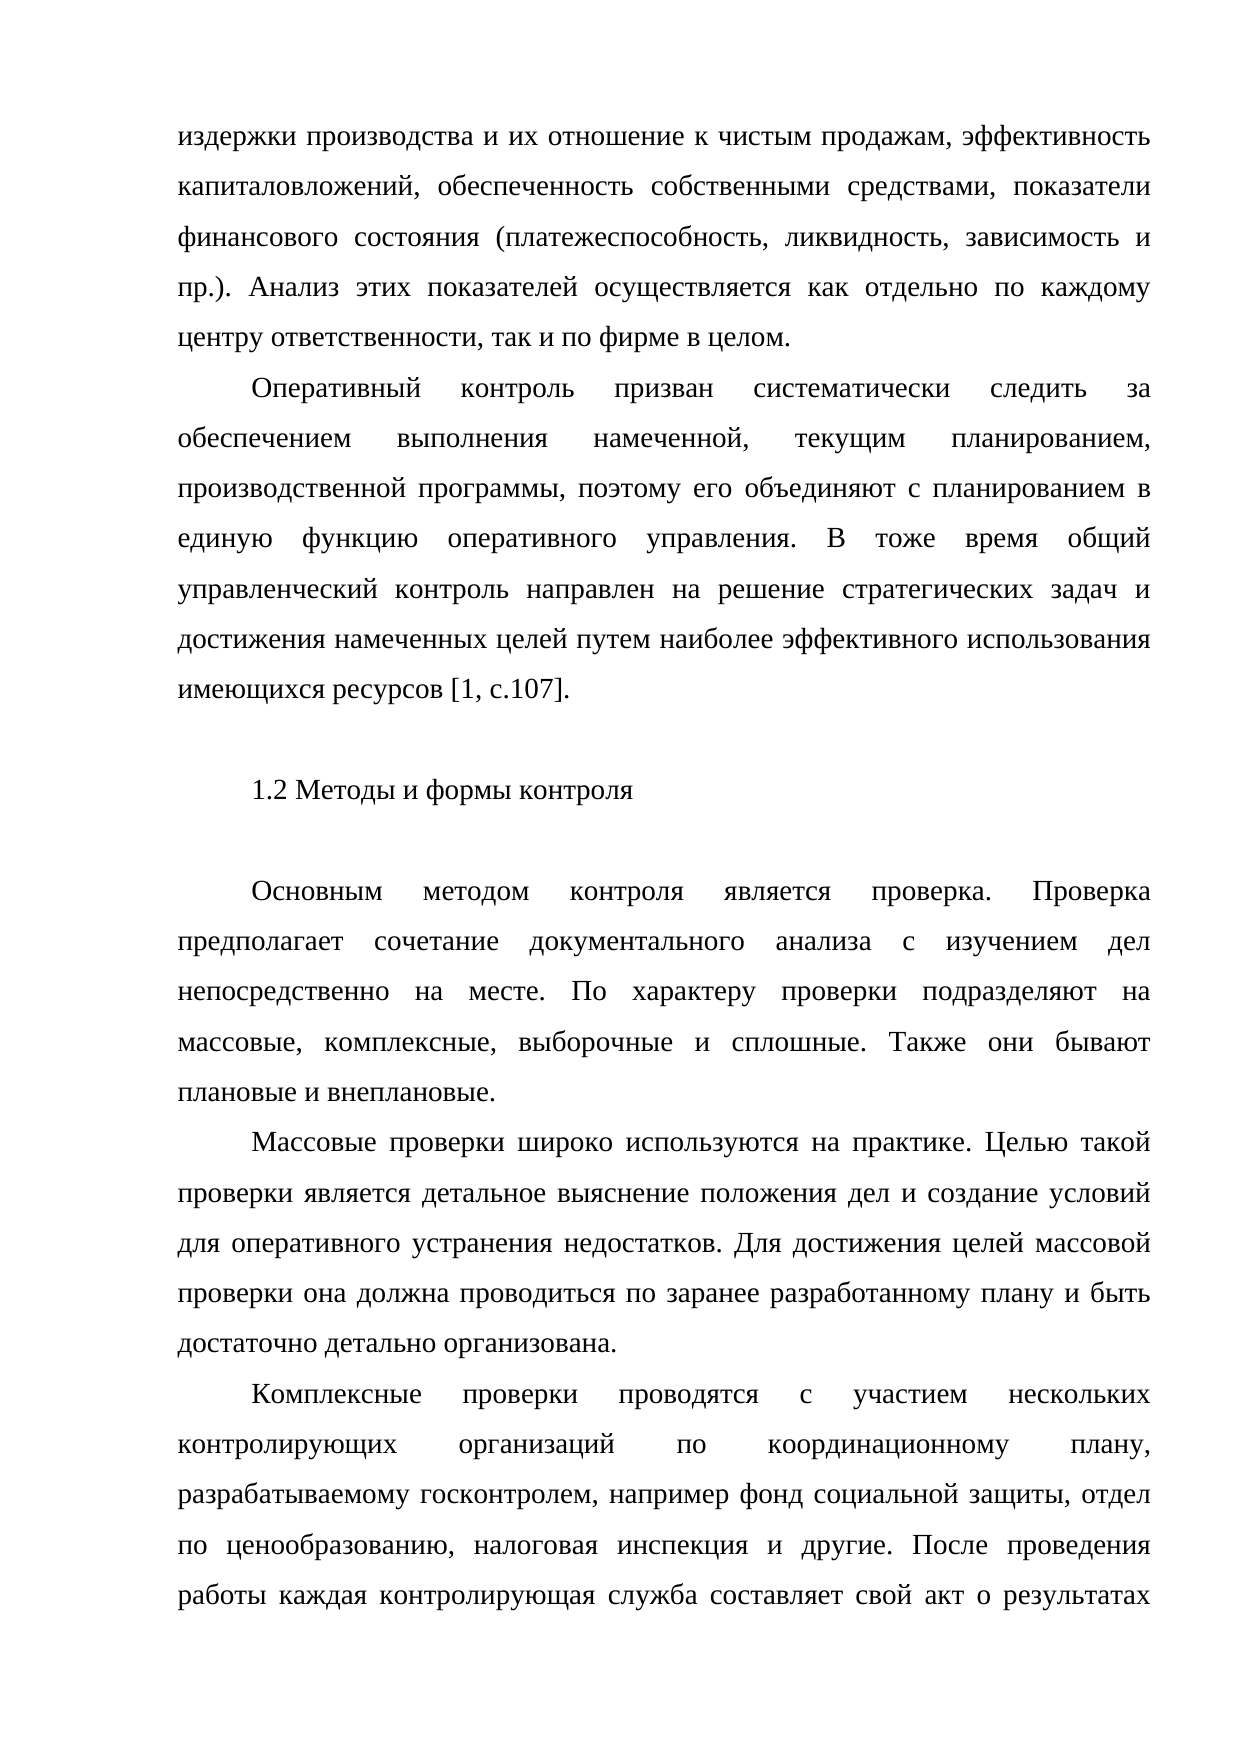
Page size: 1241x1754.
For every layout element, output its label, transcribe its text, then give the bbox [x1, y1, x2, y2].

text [177, 1376, 1152, 1611]
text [177, 118, 1152, 353]
text 1.2 Методы и формы контроля [177, 772, 1152, 806]
text Основным методом контроля является проверка. Проверка предполагает сочетание документального анализа с изучением дел непосредственно на месте. По характеру проверки подразделяют на массовые, комплексные, выборочные и сплошные. Также они бывают плановые и внеплановые. [177, 873, 1152, 1108]
text Оперативный контроль призван систематически следить за обеспечением выполнения намеченной, текущим планированием, производственной программы, поэтому его объединяют с планированием в единую функцию оперативного управления. В тоже время общий управленческий контроль направлен на решение стратегических задач и достижения намеченных целей путем наиболее эффективного использования имеющихся ресурсов [1, с.107]. [177, 370, 1152, 705]
text Массовые проверки широко используются на практике. Целью такой проверки является детальное выяснение положения дел и создание условий для оперативного устранения недостатков. Для достижения целей массовой проверки она должна проводиться по заранее разработанному плану и быть достаточно детально организована. [177, 1124, 1152, 1359]
